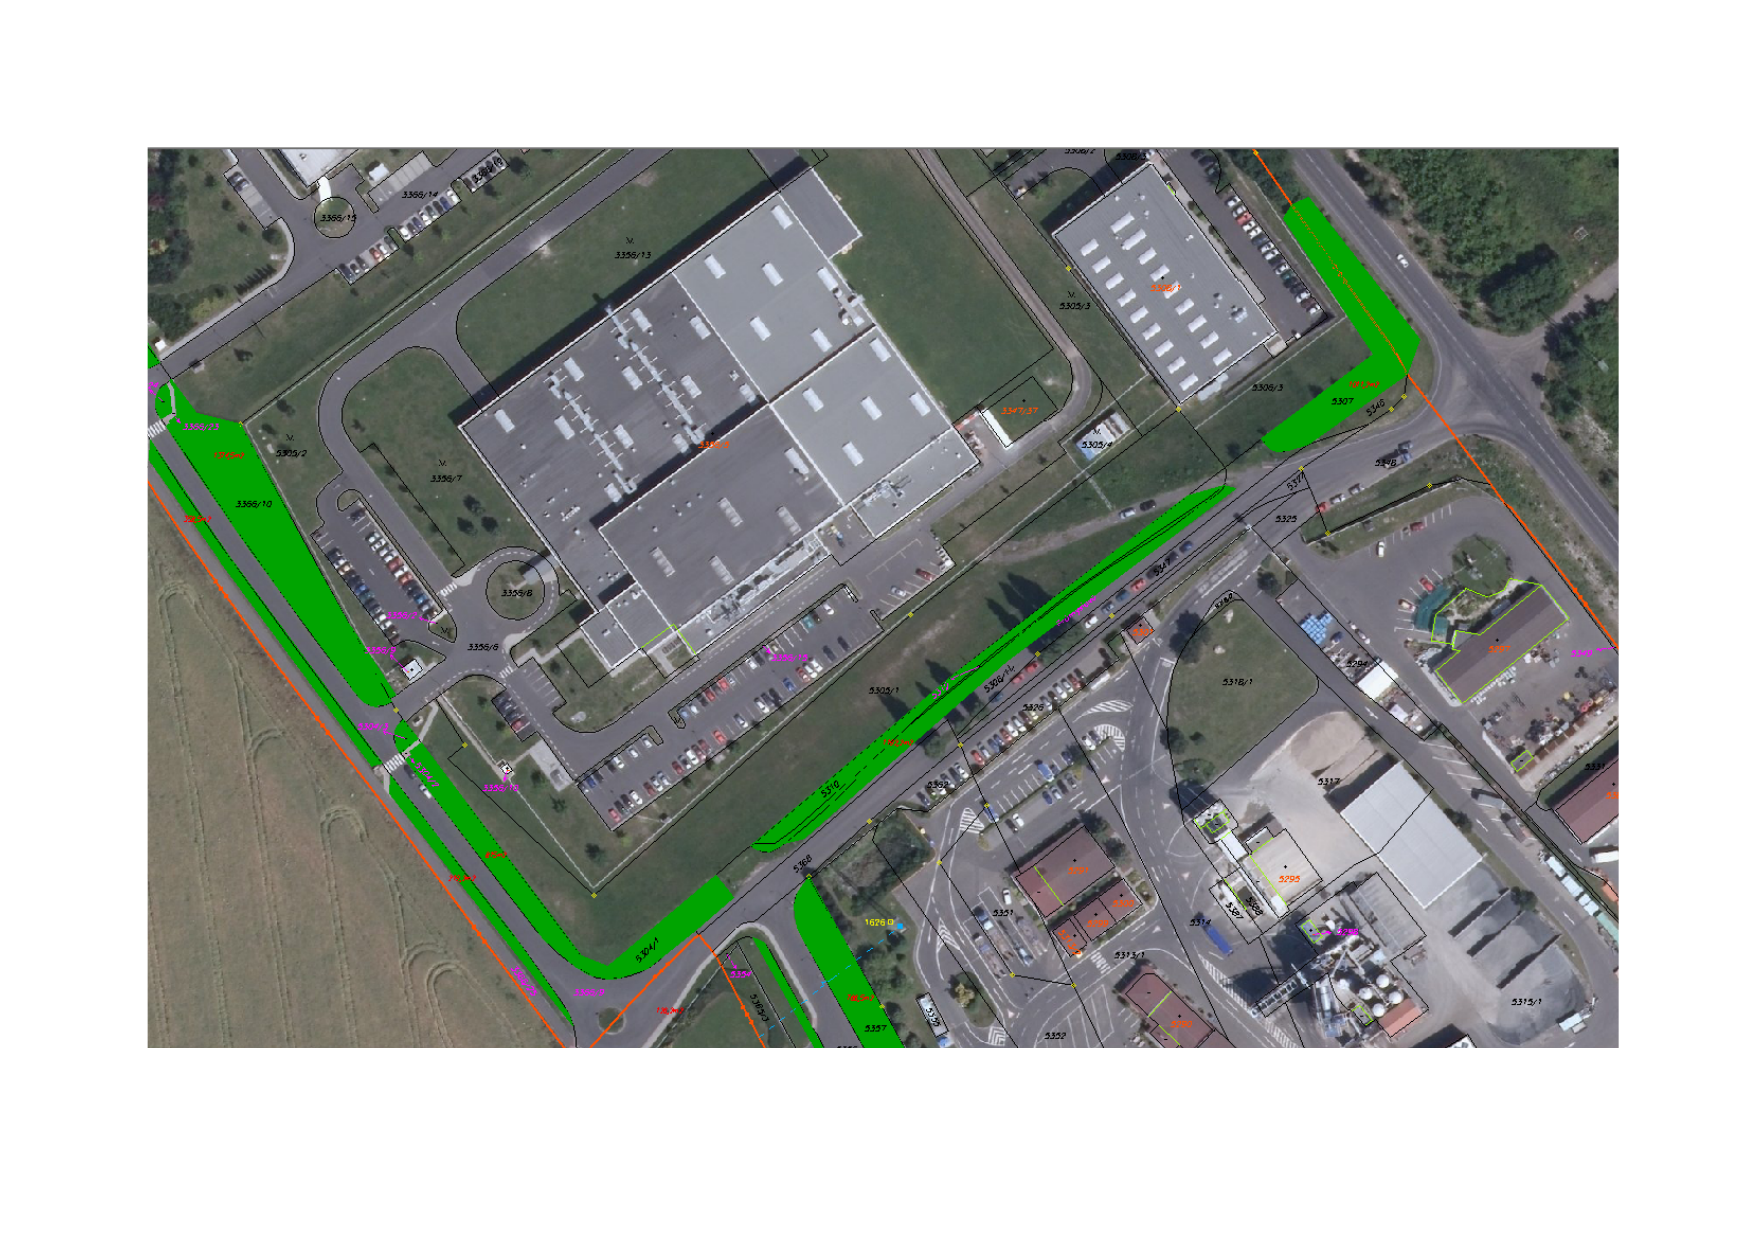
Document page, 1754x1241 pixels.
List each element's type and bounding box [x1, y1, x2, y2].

picture [147, 147, 1619, 1048]
